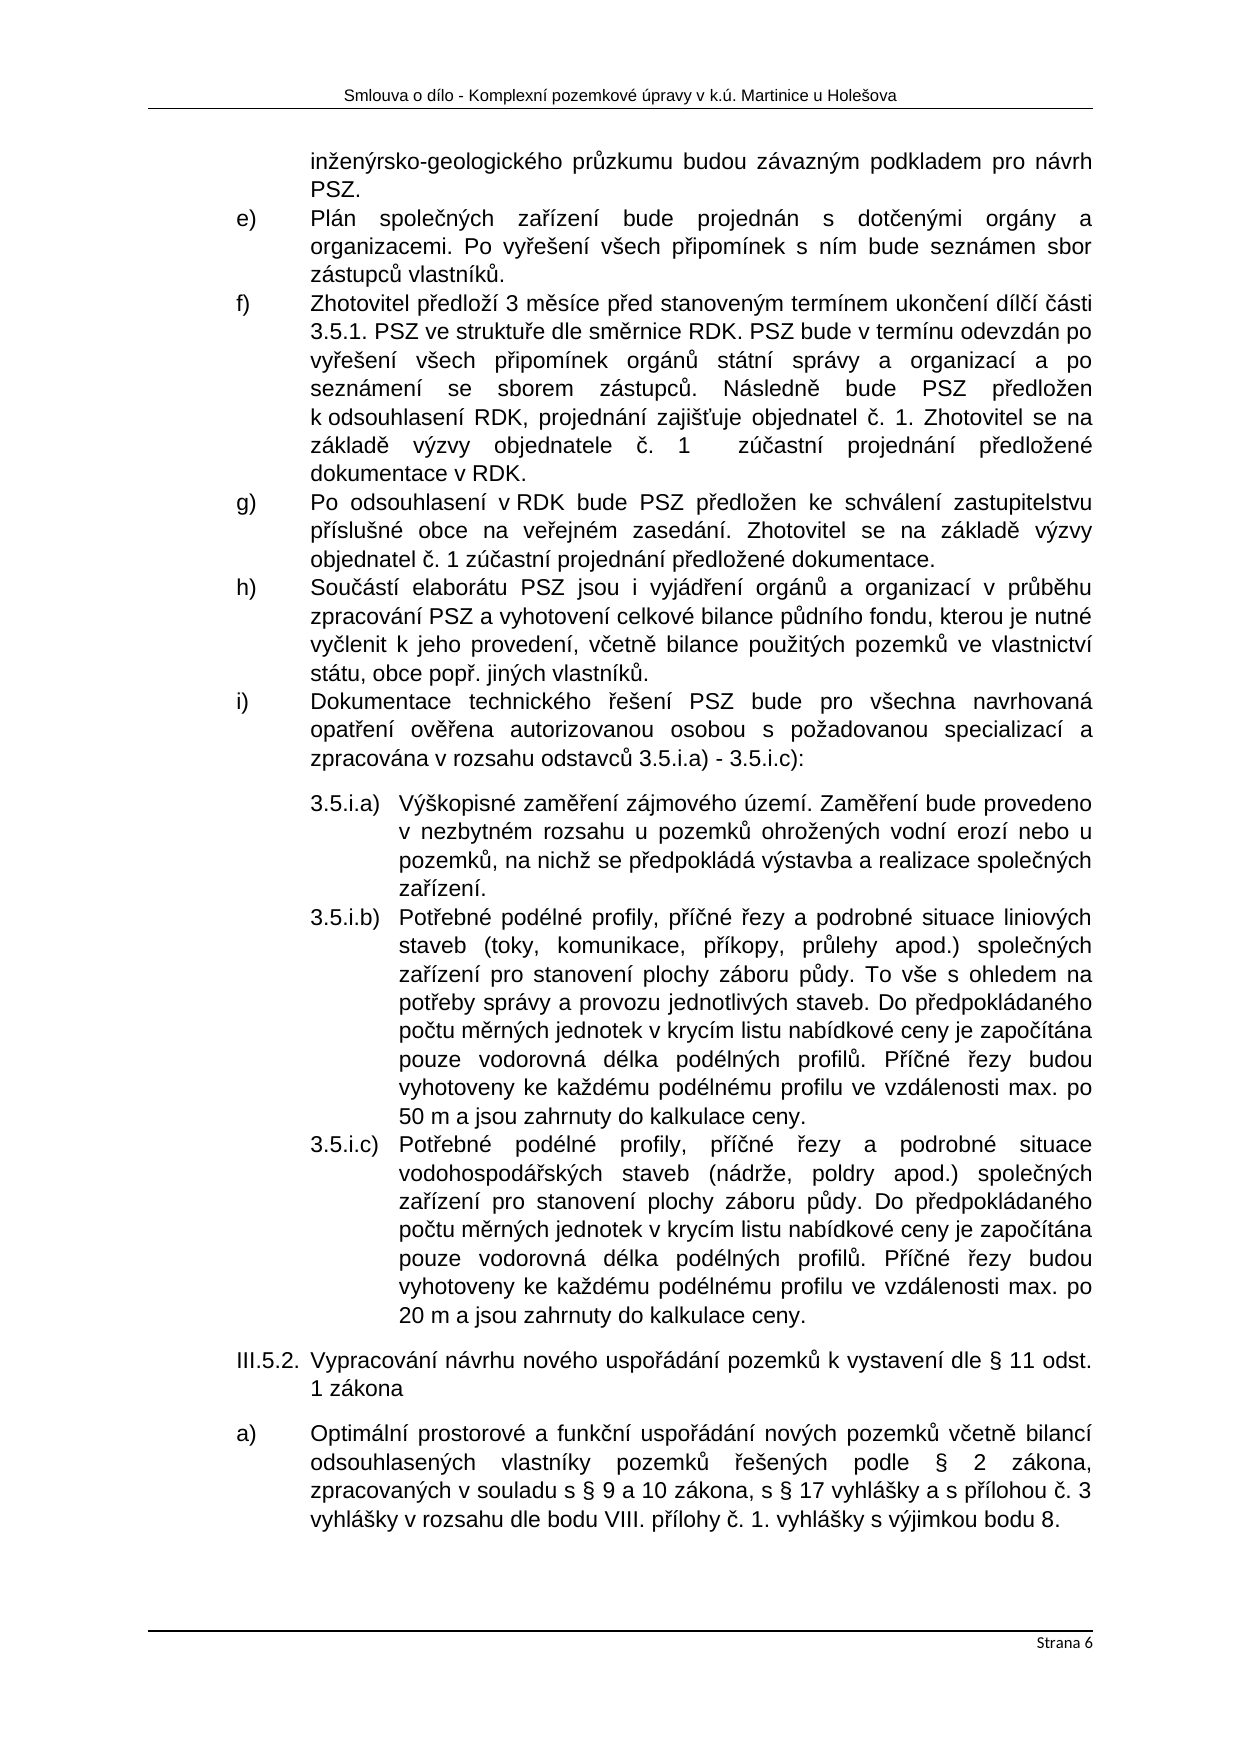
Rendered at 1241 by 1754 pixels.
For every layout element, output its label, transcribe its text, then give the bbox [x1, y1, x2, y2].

text Po odsouhlasení v RDK bude PSZ předložen ke schválení zastupitelstvu příslušné obce na veřejném zasedání. Zhotovitel se na základě výzvy objednatel č. 1 zúčastní projednání předložené dokumentace. [236, 489, 1093, 572]
list 3.5.i.a) Výškopisné zaměření zájmového území. Zaměření bude provedeno v nezbytném rozsahu u pozemků ohrožených vodní erozí nebo u pozemků, na nichž se předpokládá výstavba a realizace společných zařízení. [310, 790, 1093, 902]
list 3.5.i.b) Potřebné podélné profily, příčné řezy a podrobné situace liniových staveb (toky, komunikace, příkopy, průlehy apod.) společných zařízení pro stanovení plochy záboru půdy. To vše s ohledem na potřeby správy a provozu jednotlivých staveb. Do předpokládaného počtu měrných jednotek v krycím listu nabídkové ceny je započítána pouze vodorovná délka podélných profilů. Příčné řezy budou vyhotoveny ke každému podélnému profilu ve vzdálenosti max. po 50 m a jsou zahrnuty do kalkulace ceny. [310, 904, 1093, 1129]
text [236, 148, 1093, 202]
text Plán společných zařízení bude projednán s dotčenými orgány a organizacemi. Po vyřešení všech připomínek s ním bude seznámen sbor zástupců vlastníků. [236, 204, 1093, 288]
text Součástí elaborátu PSZ jsou i vyjádření orgánů a organizací v průběhu zpracování PSZ a vyhotovení celkové bilance půdního fondu, kterou je nutné vyčlenit k jeho provedení, včetně bilance použitých pozemků ve vlastnictví státu, obce popř. jiných vlastníků. [236, 574, 1093, 686]
list 3.5.i.c) Potřebné podélné profily, příčné řezy a podrobné situace vodohospodářských staveb (nádrže, poldry apod.) společných zařízení pro stanovení plochy záboru půdy. Do předpokládaného počtu měrných jednotek v krycím listu nabídkové ceny je započítána pouze vodorovná délka podélných profilů. Příčné řezy budou vyhotoveny ke každému podélnému profilu ve vzdálenosti max. po 20 m a jsou zahrnuty do kalkulace ceny. [310, 1131, 1093, 1328]
text Zhotovitel předloží 3 měsíce před stanoveným termínem ukončení dílčí části 3.5.1. PSZ ve struktuře dle směrnice RDK. PSZ bude v termínu odevzdán po vyřešení všech připomínek orgánů státní správy a organizací a po seznámení se sborem zástupců. Následně bude PSZ předložen k odsouhlasení RDK, projednání zajišťuje objednatel č. 1. Zhotovitel se na základě výzvy objednatele č. 1 zúčastní projednání předložené dokumentace v RDK. [236, 290, 1093, 487]
text Optimální prostorové a funkční uspořádání nových pozemků včetně bilancí odsouhlasených vlastníky pozemků řešených podle § 2 zákona, zpracovaných v souladu s § 9 a 10 zákona, s § 17 vyhlášky a s přílohou č. 3 vyhlášky v rozsahu dle bodu VIII. přílohy č. 1. vyhlášky s výjimkou bodu 8. [236, 1420, 1093, 1532]
text Vypracování návrhu nového uspořádání pozemků k vystavení dle § 11 odst. 1 zákona [236, 1347, 1093, 1402]
text Dokumentace technického řešení PSZ bude pro všechna navrhovaná opatření ověřena autorizovanou osobou s požadovanou specializací a zpracována v rozsahu odstavců 3.5.i.a) - 3.5.i.c): [236, 688, 1093, 771]
